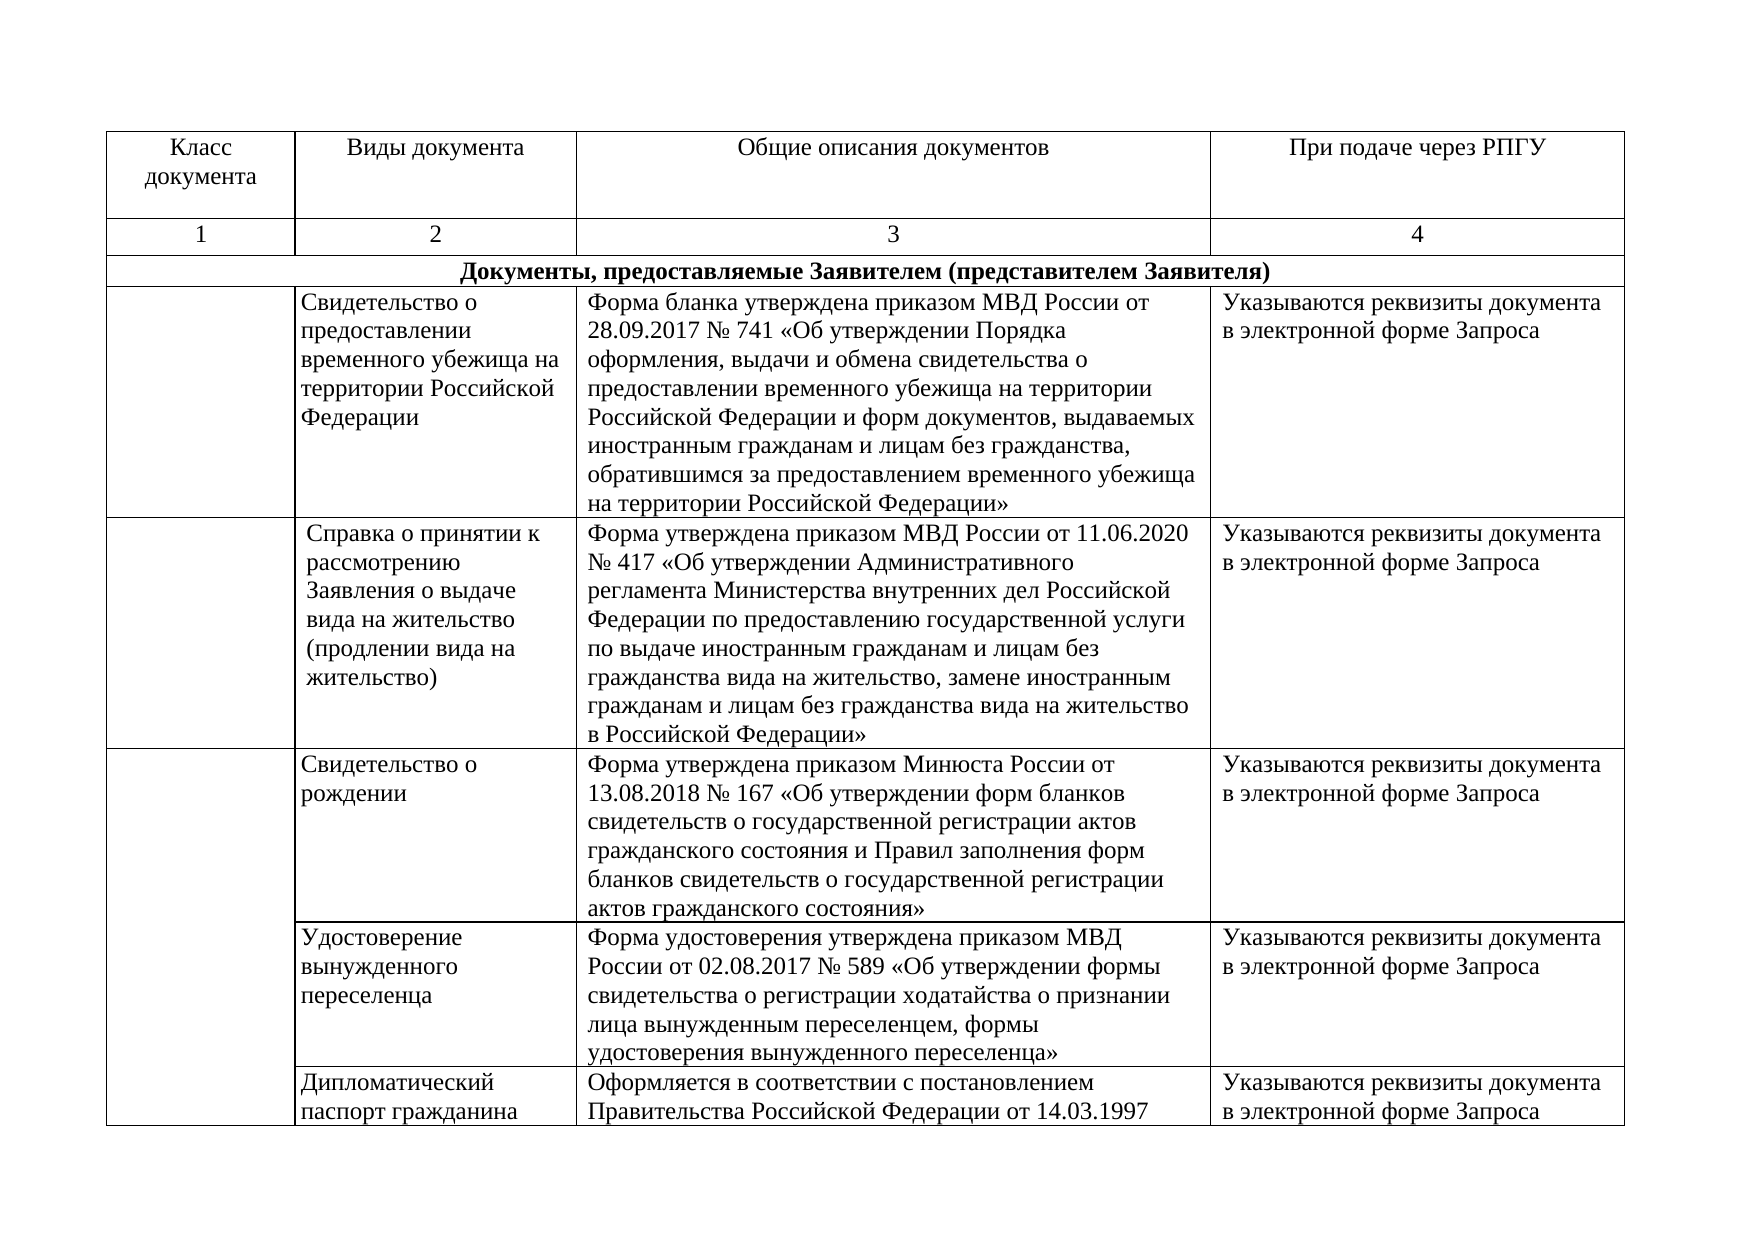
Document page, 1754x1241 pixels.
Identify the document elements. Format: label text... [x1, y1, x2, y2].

table_cell 3 [577, 219, 1210, 255]
table_cell 1 [107, 219, 294, 255]
table_cell Форма бланка утверждена приказом МВД России от 28.09.2017 № 741 «Об утверждении Порядка оформления, выдачи и обмена свидетельства о предоставлении временного убежища на территории Российской Федерации и форм документов, выдаваемых иностранным гражданам и лицам без гражданства, обратившимся за предоставлением временного убежища на территории Российской Федерации» [577, 287, 1210, 517]
table_cell Документы, предоставляемые Заявителем (представителем Заявителя) [107, 256, 1624, 286]
table_cell Указываются реквизиты документа в электронной форме Запроса [1211, 749, 1624, 921]
table_cell 4 [1211, 219, 1624, 255]
table_cell Свидетельство о рождении [296, 749, 576, 921]
table_cell Удостоверение вынужденного переселенца [296, 923, 576, 1066]
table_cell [1211, 287, 1624, 517]
table_cell 2 [296, 219, 576, 255]
table_cell [107, 518, 294, 748]
table_header При подаче через РПГУ [1211, 132, 1624, 218]
table_cell Форма утверждена приказом МВД России от 11.06.2020 № 417 «Об утверждении Административного регламента Министерства внутренних дел Российской Федерации по предоставлению государственной услуги по выдаче иностранным гражданам и лицам без гражданства вида на жительство, замене иностранным гражданам и лицам без гражданства вида на жительство в Российской Федерации» [577, 518, 1210, 748]
table_cell Справка о принятии к рассмотрению Заявления о выдаче вида на жительство (продлении вида на жительство) [296, 518, 576, 748]
table_cell Форма удостоверения утверждена приказом МВД России от 02.08.2017 № 589 «Об утверждении формы свидетельства о регистрации ходатайства о признании лица вынужденным переселенцем, формы удостоверения вынужденного переселенца» [577, 923, 1210, 1066]
table_cell Свидетельство о предоставлении временного убежища на территории Российской Федерации [296, 287, 576, 517]
table_cell Форма утверждена приказом Минюста России от 13.08.2018 № 167 «Об утверждении форм бланков свидетельств о государственной регистрации актов гражданского состояния и Правил заполнения форм бланков свидетельств о государственной регистрации актов гражданского состояния» [577, 749, 1210, 921]
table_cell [577, 1067, 1210, 1125]
table_header Виды документа [296, 132, 576, 218]
table_cell [107, 749, 294, 1125]
table_header Класс документа [107, 132, 294, 218]
table_cell Указываются реквизиты документа в электронной форме Запроса [1211, 518, 1624, 748]
table_cell Указываются реквизиты документа в электронной форме Запроса [1211, 923, 1624, 1066]
table_header Общие описания документов [577, 132, 1210, 218]
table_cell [1211, 1067, 1624, 1125]
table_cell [296, 1067, 576, 1125]
